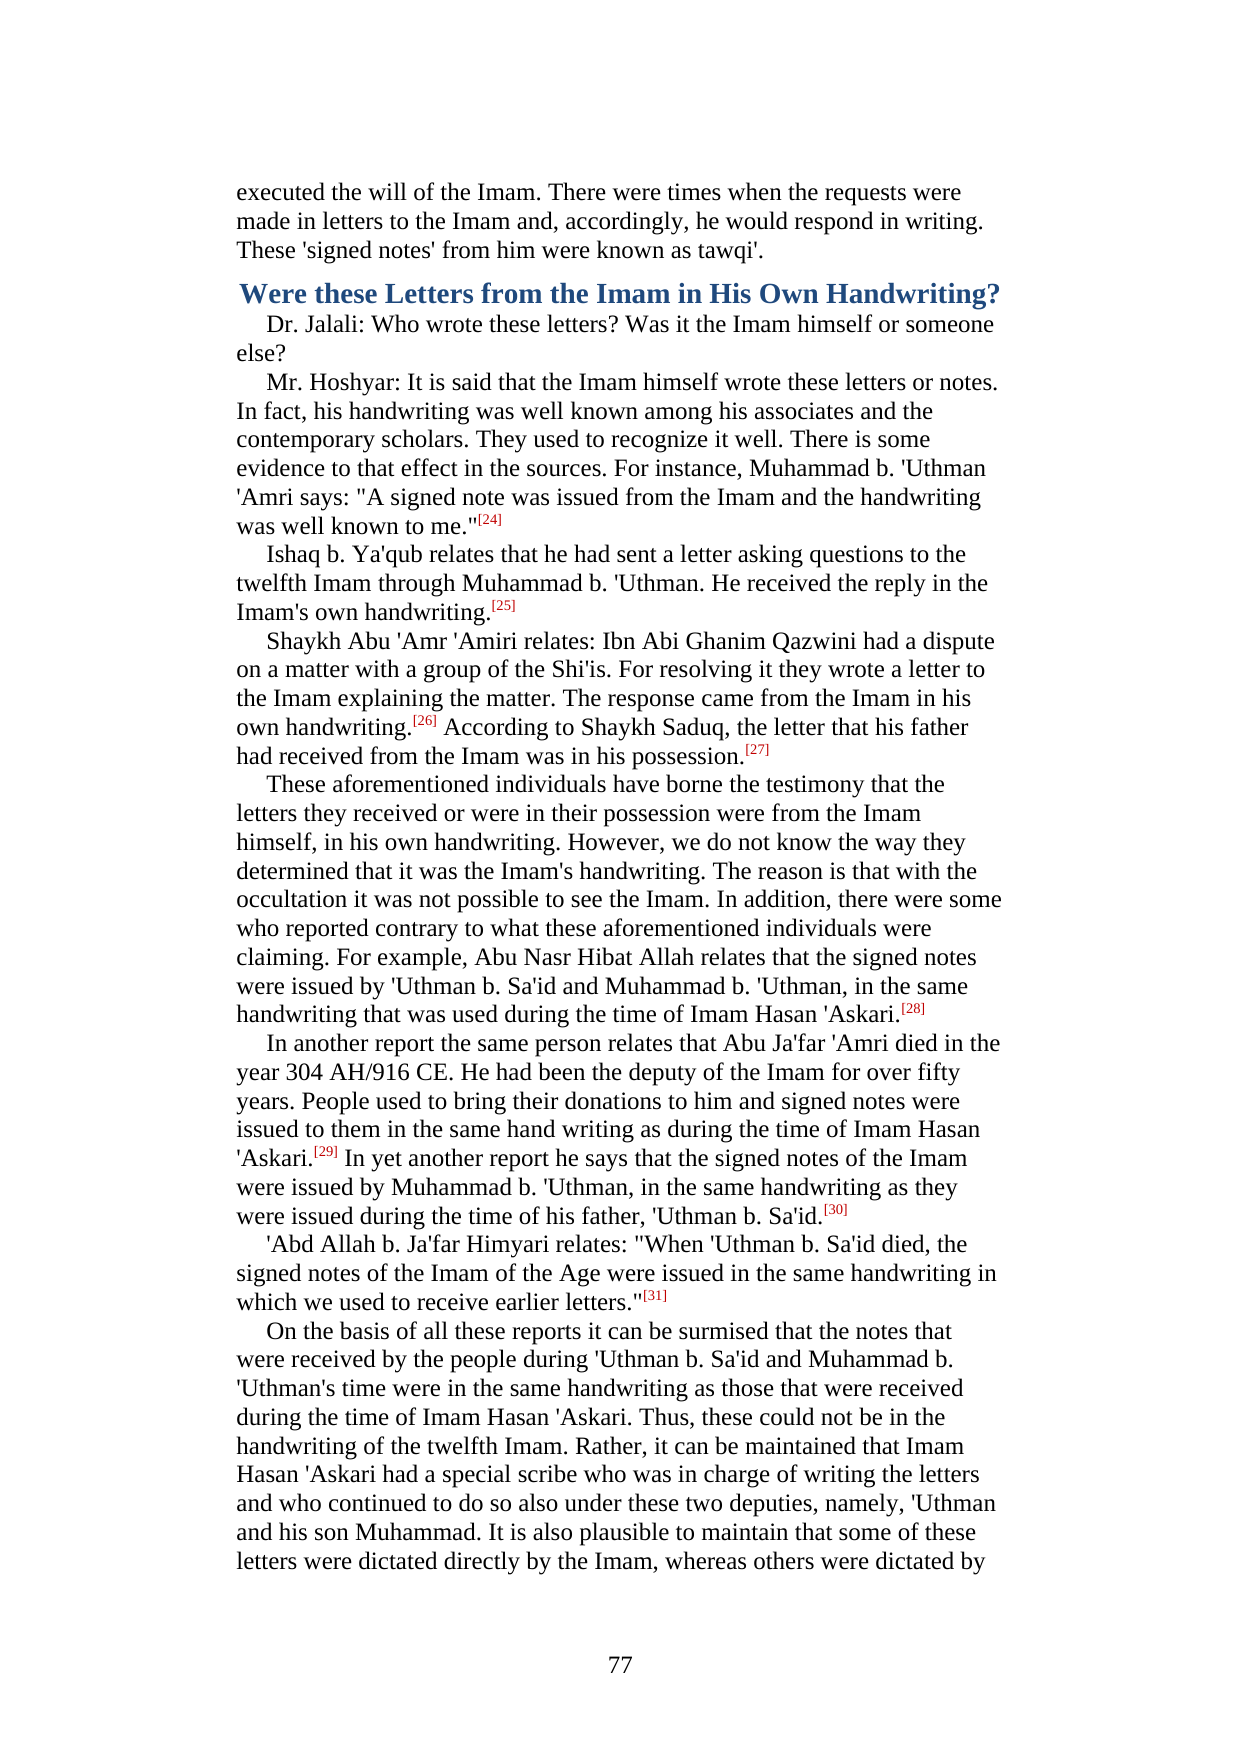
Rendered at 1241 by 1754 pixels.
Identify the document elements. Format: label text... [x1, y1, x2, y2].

text Shaykh Abu 'Amr 'Amiri relates: Ibn Abi Ghanim Qazwini had a dispute on a matter with a group of the Shi'is. For resolving it they wrote a letter to the Imam explaining the matter. The response came from the Imam in his own handwriting.[26] According to Shaykh Saduq, the letter that his father had received from the Imam was in his possession.[27] [236, 626, 1004, 769]
text Mr. Hoshyar: It is said that the Imam himself wrote these letters or notes. In fact, his handwriting was well known among his associates and the contemporary scholars. They used to recognize it well. There is some evidence to that effect in the sources. For instance, Muhammad b. 'Uthman 'Amri says: "A signed note was issued from the Imam and the handwriting was well known to me."[24] [236, 367, 1004, 539]
text 'Abd Allah b. Ja'far Himyari relates: "When 'Uthman b. Sa'id died, the signed notes of the Imam of the Age were issued in the same handwriting in which we used to receive earlier letters."[31] [236, 1229, 1004, 1316]
text In another report the same person relates that Abu Ja'far 'Amri died in the year 304 AH/916 CE. He had been the deputy of the Imam for over fifty years. People used to bring their donations to him and signed notes were issued to them in the same hand writing as during the time of Imam Hasan 'Askari.[29] In yet another report he says that the signed notes of the Imam were issued by Muhammad b. 'Uthman, in the same handwriting as they were issued during the time of his father, 'Uthman b. Sa'id.[30] [236, 1028, 1004, 1229]
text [236, 177, 1004, 263]
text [236, 1316, 1004, 1574]
text Dr. Jalali: Who wrote these letters? Was it the Imam himself or someone else? [236, 309, 1004, 367]
text These aforementioned individuals have borne the testimony that the letters they received or were in their possession were from the Imam himself, in his own handwriting. However, we do not know the way they determined that it was the Imam's handwriting. The reason is that with the occultation it was not possible to see the Imam. In addition, there were some who reported contrary to what these aforementioned individuals were claiming. For example, Abu Nasr Hibat Allah relates that the signed notes were issued by 'Uthman b. Sa'id and Muhammad b. 'Uthman, in the same handwriting that was used during the time of Imam Hasan 'Askari.[28] [236, 769, 1004, 1028]
subtitle Were these Letters from the Imam in His Own Handwriting? [236, 276, 1004, 309]
text Ishaq b. Ya'qub relates that he had sent a letter asking questions to the twelfth Imam through Muhammad b. 'Uthman. He received the reply in the Imam's own handwriting.[25] [236, 539, 1004, 626]
